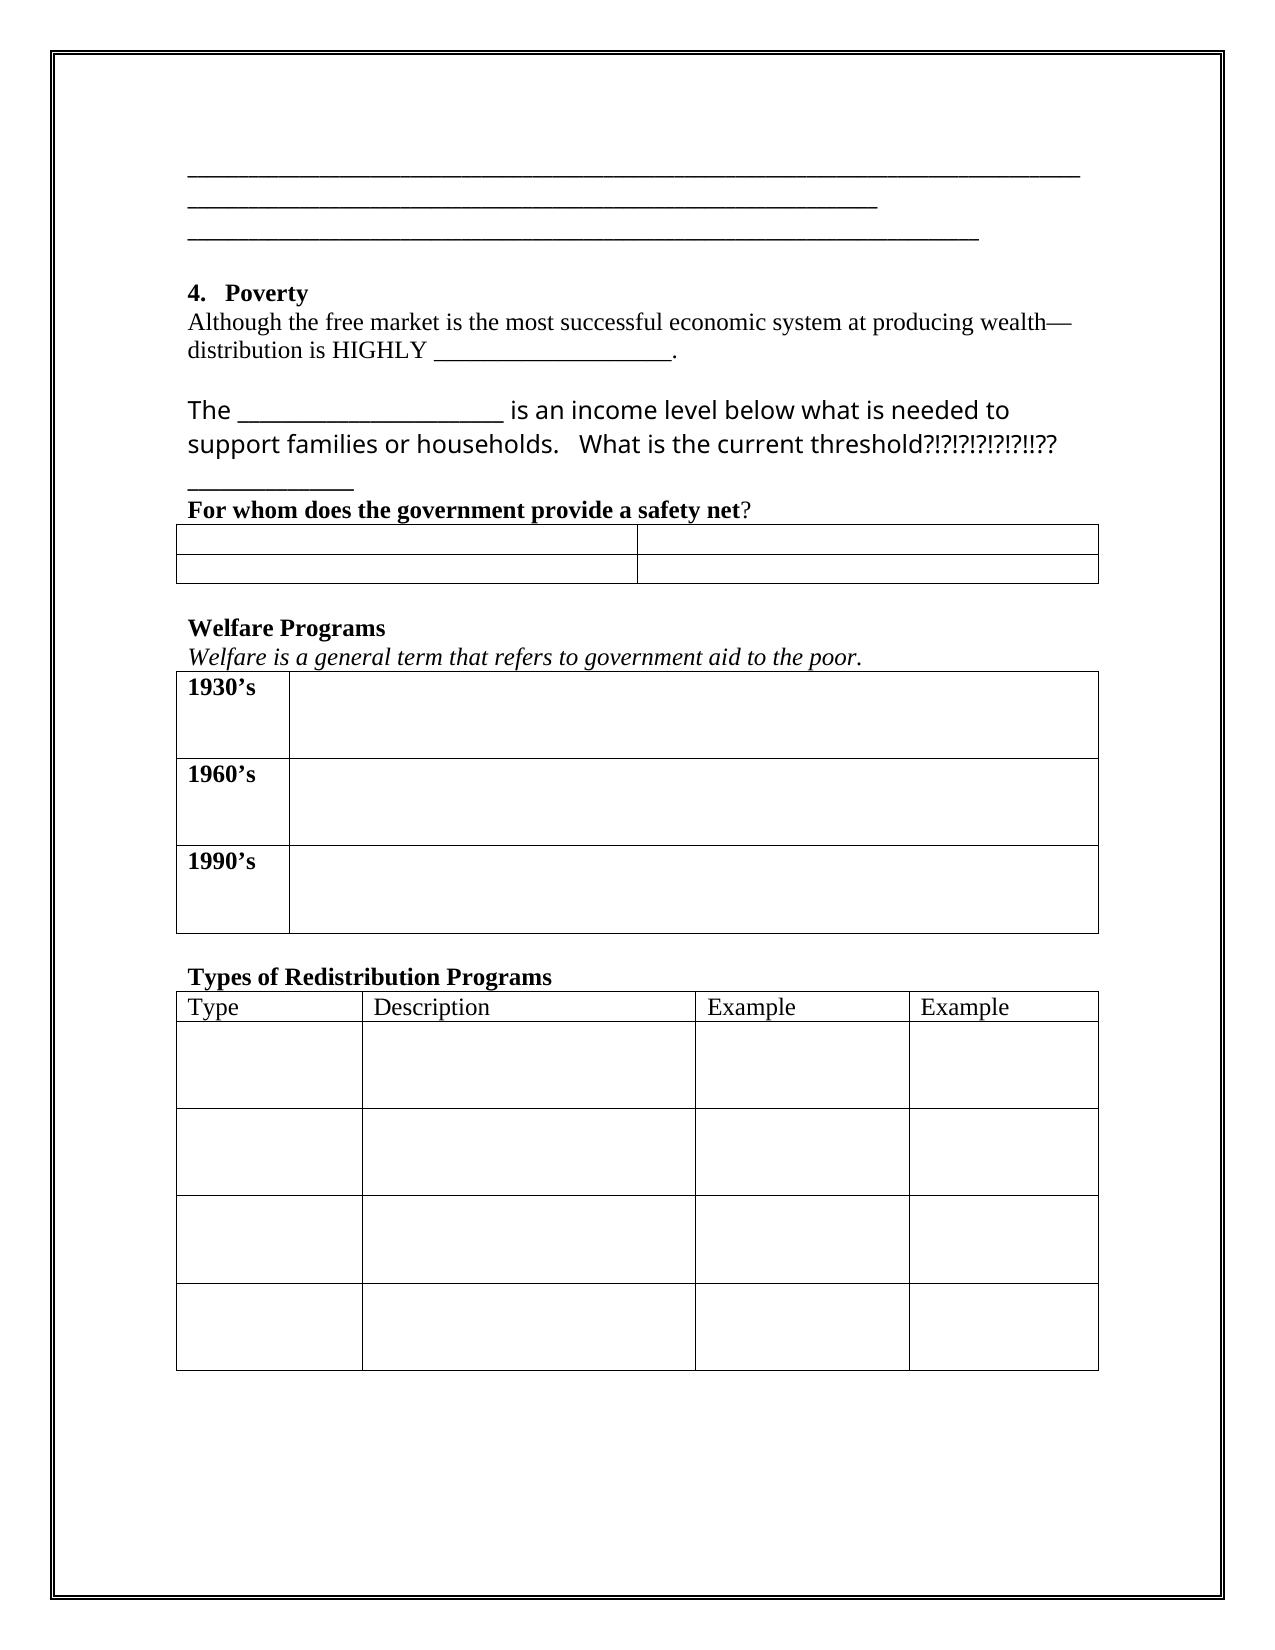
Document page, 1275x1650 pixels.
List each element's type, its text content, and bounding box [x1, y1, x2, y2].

table_cell [177, 1196, 362, 1283]
table_cell [290, 846, 1098, 932]
text Welfare is a general term that refers to government aid to the poor. [187, 642, 1087, 671]
table_cell [290, 759, 1098, 845]
table_header Example [696, 992, 909, 1021]
table_header Description [363, 992, 695, 1021]
table_cell [638, 555, 1098, 583]
table_header [290, 672, 1098, 758]
table_header [177, 525, 637, 553]
table_cell 1960’s [177, 759, 289, 845]
table_cell [910, 1022, 1098, 1108]
text Although the free market is the most successful economic system at producing wealth—distribution is HIGHLY ___________________. [187, 307, 1087, 364]
table_cell [177, 1109, 362, 1195]
table_cell [696, 1109, 909, 1195]
table_cell [696, 1022, 909, 1108]
table_cell [910, 1196, 1098, 1283]
table_cell [363, 1284, 695, 1370]
table_cell [910, 1109, 1098, 1195]
table_cell [177, 1022, 362, 1108]
table_header 1930’s [177, 672, 289, 758]
table_header Type [177, 992, 362, 1021]
table_cell [696, 1284, 909, 1370]
text Types of Redistribution Programs [187, 962, 1087, 991]
table_cell [363, 1022, 695, 1108]
table_cell [363, 1109, 695, 1195]
table_header Example [910, 992, 1098, 1021]
text For whom does the government provide a safety net? [187, 495, 1087, 524]
text ______________________________________________________________________________ [187, 212, 1087, 244]
table_cell [696, 1196, 909, 1283]
table_cell [910, 1284, 1098, 1370]
list Poverty [187, 278, 1087, 307]
table_cell [363, 1196, 695, 1283]
table_header [638, 525, 1098, 553]
text The ________________________ is an income level below what is needed to support families or households. What is the current threshold?!?!?!?!?!?!!?? _______________ [187, 393, 1087, 495]
table_cell [177, 555, 637, 583]
text Welfare Programs [187, 613, 1087, 642]
table_cell [177, 1284, 362, 1370]
table_cell 1990’s [177, 846, 289, 932]
